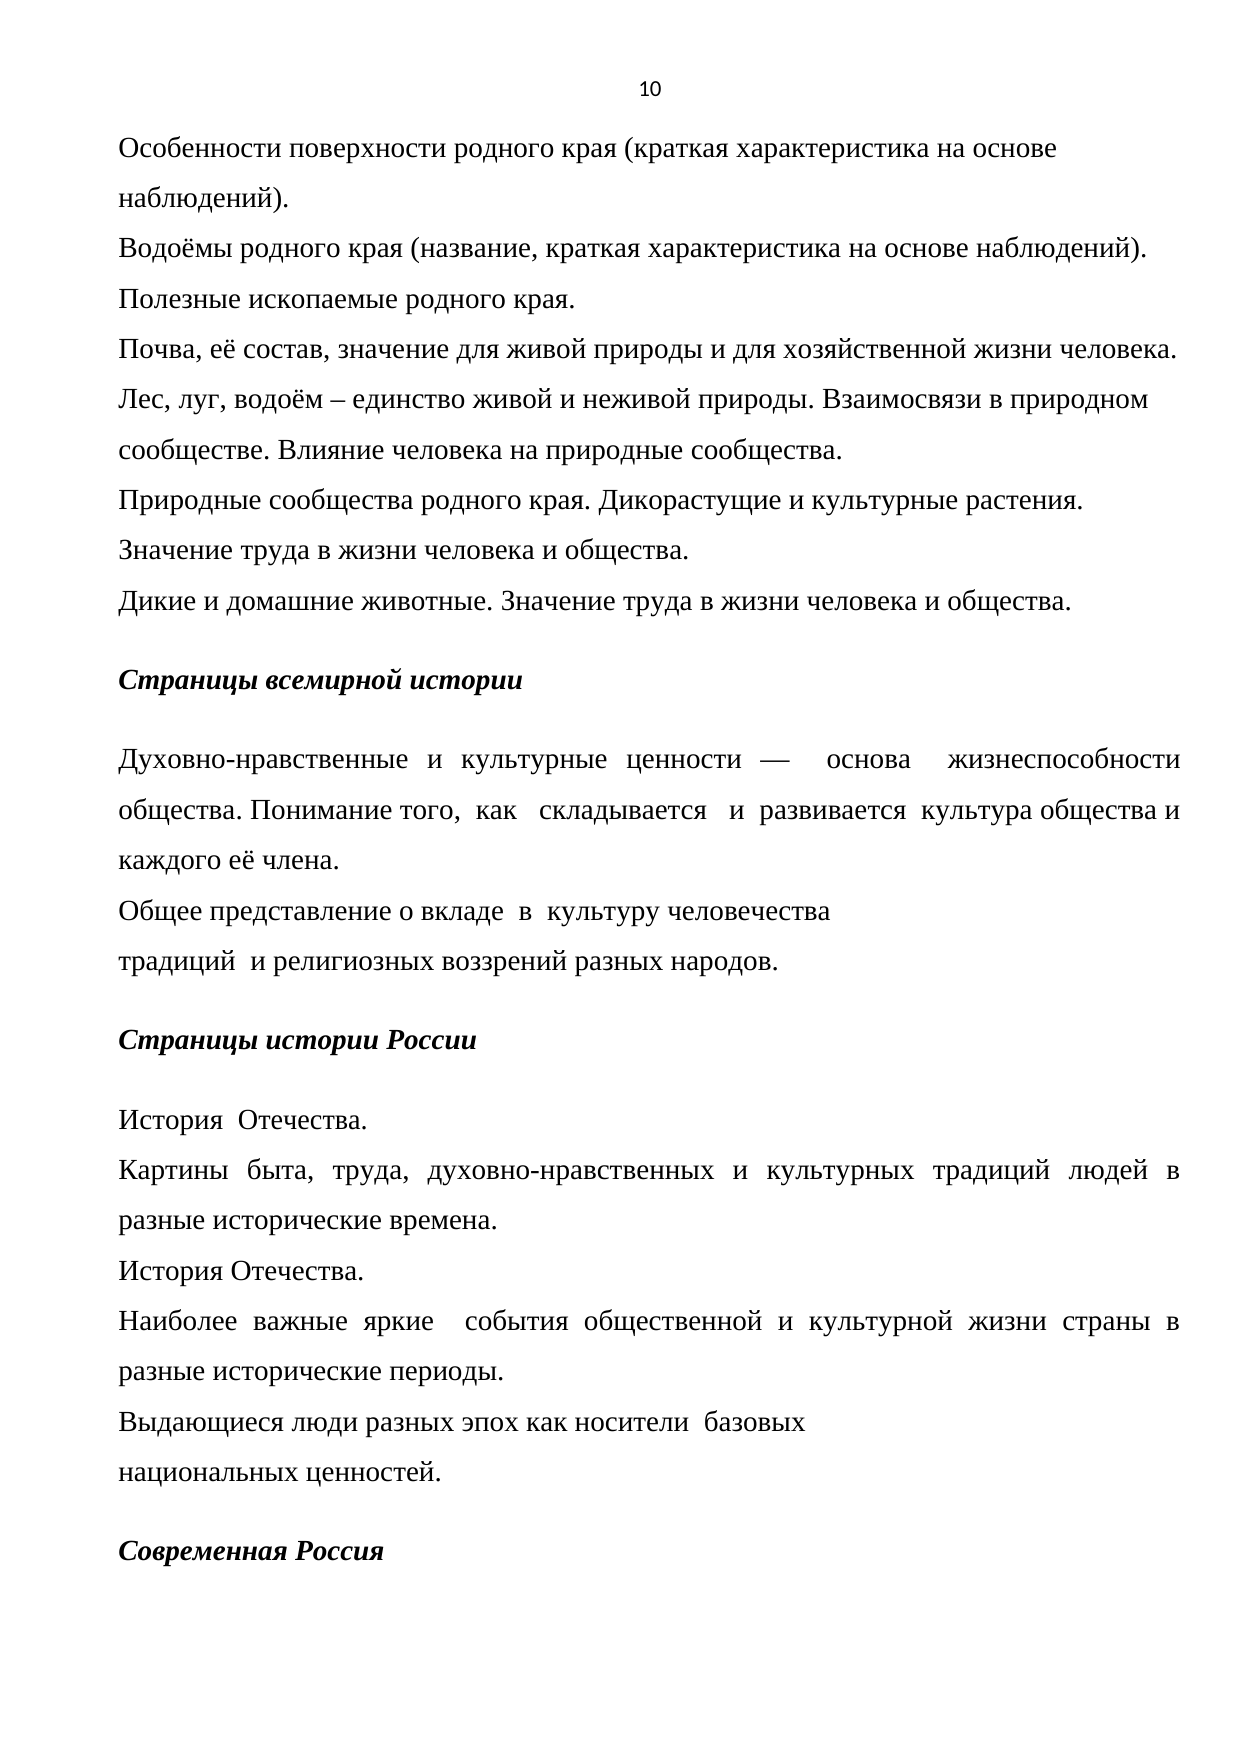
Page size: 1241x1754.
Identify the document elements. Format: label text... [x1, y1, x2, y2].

text традиций и религиозных воззрений разных народов. [118, 943, 1181, 976]
text Выдающиеся люди разных эпох как носители базовых [118, 1404, 1181, 1437]
text Полезные ископаемые родного края. [118, 281, 1181, 314]
text История Отечества. [118, 1253, 1181, 1286]
text Наиболее важные яркие события общественной и культурной жизни страны в разные исторические периоды. [118, 1303, 1181, 1387]
text Особенности поверхности родного края (краткая характеристика на основе наблюдений). [118, 130, 1181, 214]
text национальных ценностей. [118, 1454, 1181, 1488]
text Дикие и домашние животные. Значение труда в жизни человека и общества. [118, 583, 1181, 616]
text Страницы всемирной истории [118, 662, 1181, 696]
text Страницы истории России [118, 1022, 1181, 1056]
text Лес, луг, водоём – единство живой и неживой природы. Взаимосвязи в природном сообществе. Влияние человека на природные сообщества. [118, 381, 1181, 465]
text Современная Россия [118, 1533, 1181, 1567]
text История Отечества. [118, 1102, 1181, 1135]
text Картины быта, труда, духовно-нравственных и культурных традиций людей в разные исторические времена. [118, 1152, 1181, 1236]
text Водоёмы родного края (название, краткая характеристика на основе наблюдений). [118, 231, 1181, 264]
text Природные сообщества родного края. Дикорастущие и культурные растения. Значение труда в жизни человека и общества. [118, 482, 1181, 566]
text Духовно-нравственные и культурные ценности — основа жизнеспособности общества. Понимание того, как складывается и развивается культура общества и каждого её члена. [118, 742, 1181, 876]
text Общее представление о вкладе в культуру человечества [118, 893, 1181, 926]
text Почва, её состав, значение для живой природы и для хозяйственной жизни человека. [118, 331, 1181, 365]
